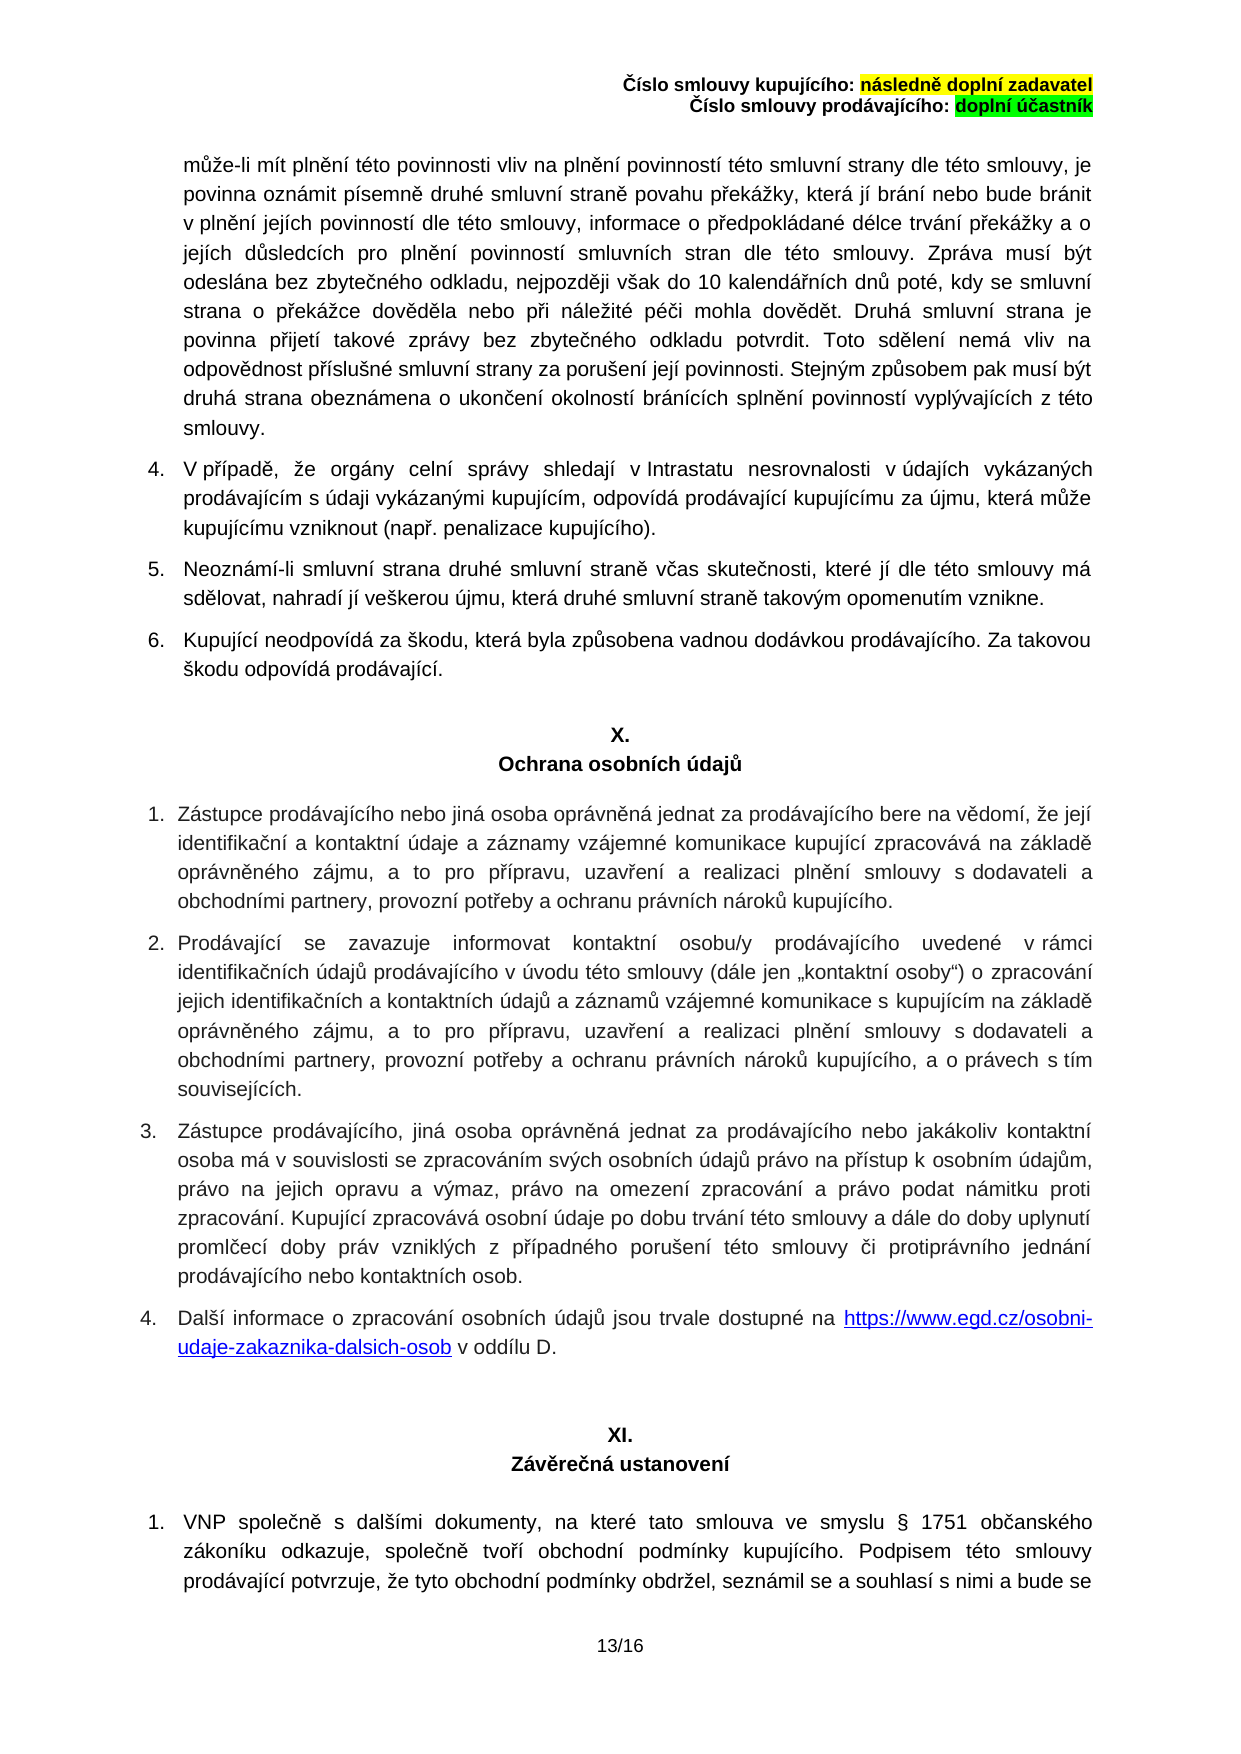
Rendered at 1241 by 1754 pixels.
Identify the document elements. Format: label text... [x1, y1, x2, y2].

list Neoznámí-li smluvní strana druhé smluvní straně včas skutečnosti, které jí dle této smlouvy má sdělovat, nahradí jí veškerou újmu, která druhé smluvní straně takovým opomenutím vznikne. [148, 552, 1093, 610]
list Další informace o zpracování osobních údajů jsou trvale dostupné na https://www.egd.cz/osobni-udaje-zakaznika-dalsich-osob v oddílu D. [140, 1301, 1093, 1359]
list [148, 1505, 1093, 1592]
title Prodávající se zavazuje informovat kontaktní osobu/y prodávajícího uvedené v rámci identifikačních údajů prodávajícího v úvodu této smlouvy (dále jen „kontaktní osoby“) o zpracování jejich identifikačních a kontaktních údajů a záznamů vzájemné komunikace s kupujícím na základě oprávněného zájmu, a to pro přípravu, uzavření a realizaci plnění smlouvy s dodavateli a obchodními partnery, provozní potřeby a ochranu právních nároků kupujícího, a o právech s tím souvisejících. [148, 926, 1093, 1101]
text Ochrana osobních údajů [148, 747, 1093, 776]
text XI. [148, 1417, 1093, 1447]
list V případě, že orgány celní správy shledají v Intrastatu nesrovnalosti v údajích vykázaných prodávajícím s údaji vykázanými kupujícím, odpovídá prodávající kupujícímu za újmu, která může kupujícímu vzniknout (např. penalizace kupujícího). [148, 452, 1093, 539]
title Zástupce prodávajícího nebo jiná osoba oprávněná jednat za prodávajícího bere na vědomí, že její identifikační a kontaktní údaje a záznamy vzájemné komunikace kupující zpracovává na základě oprávněného zájmu, a to pro přípravu, uzavření a realizaci plnění smlouvy s dodavateli a obchodními partnery, provozní potřeby a ochranu právních nároků kupujícího. [148, 797, 1093, 913]
text Závěrečná ustanovení [148, 1447, 1093, 1476]
title Zástupce prodávajícího, jiná osoba oprávněná jednat za prodávajícího nebo jakákoliv kontaktní osoba má v souvislosti se zpracováním svých osobních údajů právo na přístup k osobním údajům, právo na jejich opravu a výmaz, právo na omezení zpracování a právo podat námitku proti zpracování. Kupující zpracovává osobní údaje po dobu trvání této smlouvy a dále do doby uplynutí promlčecí doby práv vzniklých z případného porušení této smlouvy či protiprávního jednání prodávajícího nebo kontaktních osob. [140, 1113, 1093, 1288]
list Kupující neodpovídá za škodu, která byla způsobena vadnou dodávkou prodávajícího. Za takovou škodu odpovídá prodávající. [148, 623, 1093, 681]
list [148, 148, 1093, 439]
text X. [148, 717, 1093, 747]
